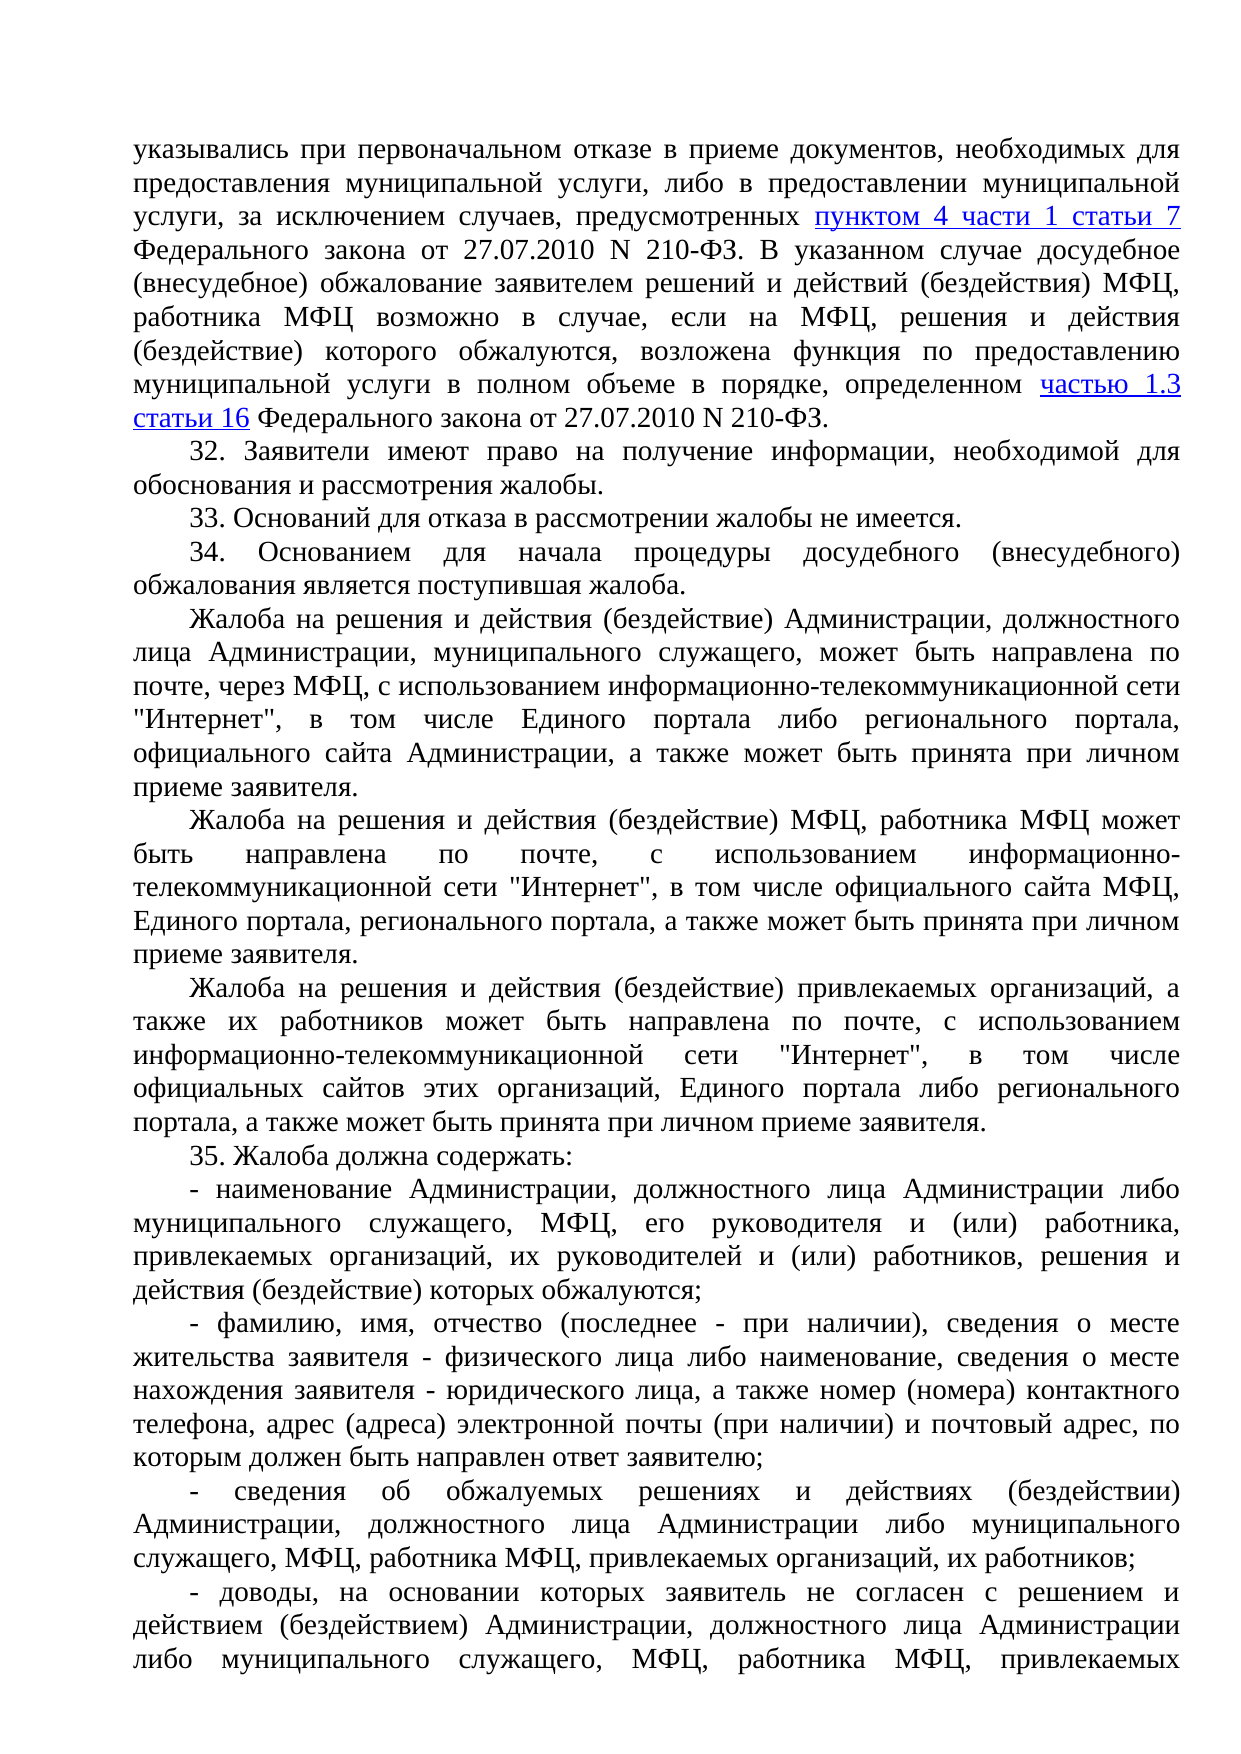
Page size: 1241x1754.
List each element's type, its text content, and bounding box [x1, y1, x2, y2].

text Жалоба на решения и действия (бездействие) Администрации, должностного лица Администрации, муниципального служащего, может быть направлена по почте, через МФЦ, с использованием информационно-телекоммуникационной сети "Интернет", в том числе Единого портала либо регионального портала, официального сайта Администрации, а также может быть принята при личном приеме заявителя. [133, 601, 1181, 802]
text 35. Жалоба должна содержать: [133, 1138, 1181, 1171]
text 34. Основанием для начала процедуры досудебного (внесудебного) обжалования является поступившая жалоба. [133, 534, 1181, 601]
text 32. Заявители имеют право на получение информации, необходимой для обоснования и рассмотрения жалобы. [133, 433, 1181, 500]
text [133, 1574, 1181, 1674]
text Жалоба на решения и действия (бездействие) привлекаемых организаций, а также их работников может быть направлена по почте, с использованием информационно-телекоммуникационной сети "Интернет", в том числе официальных сайтов этих организаций, Единого портала либо регионального портала, а также может быть принята при личном приеме заявителя. [133, 970, 1181, 1138]
text - сведения об обжалуемых решениях и действиях (бездействии) Администрации, должностного лица Администрации либо муниципального служащего, МФЦ, работника МФЦ, привлекаемых организаций, их работников; [133, 1473, 1181, 1574]
text - наименование Администрации, должностного лица Администрации либо муниципального служащего, МФЦ, его руководителя и (или) работника, привлекаемых организаций, их руководителей и (или) работников, решения и действия (бездействие) которых обжалуются; [133, 1171, 1181, 1305]
text - фамилию, имя, отчество (последнее - при наличии), сведения о месте жительства заявителя - физического лица либо наименование, сведения о месте нахождения заявителя - юридического лица, а также номер (номера) контактного телефона, адрес (адреса) электронной почты (при наличии) и почтовый адрес, по которым должен быть направлен ответ заявителю; [133, 1305, 1181, 1473]
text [133, 131, 1181, 433]
text 33. Оснований для отказа в рассмотрении жалобы не имеется. [133, 500, 1181, 534]
text Жалоба на решения и действия (бездействие) МФЦ, работника МФЦ может быть направлена по почте, с использованием информационно-телекоммуникационной сети "Интернет", в том числе официального сайта МФЦ, Единого портала, регионального портала, а также может быть принята при личном приеме заявителя. [133, 802, 1181, 970]
